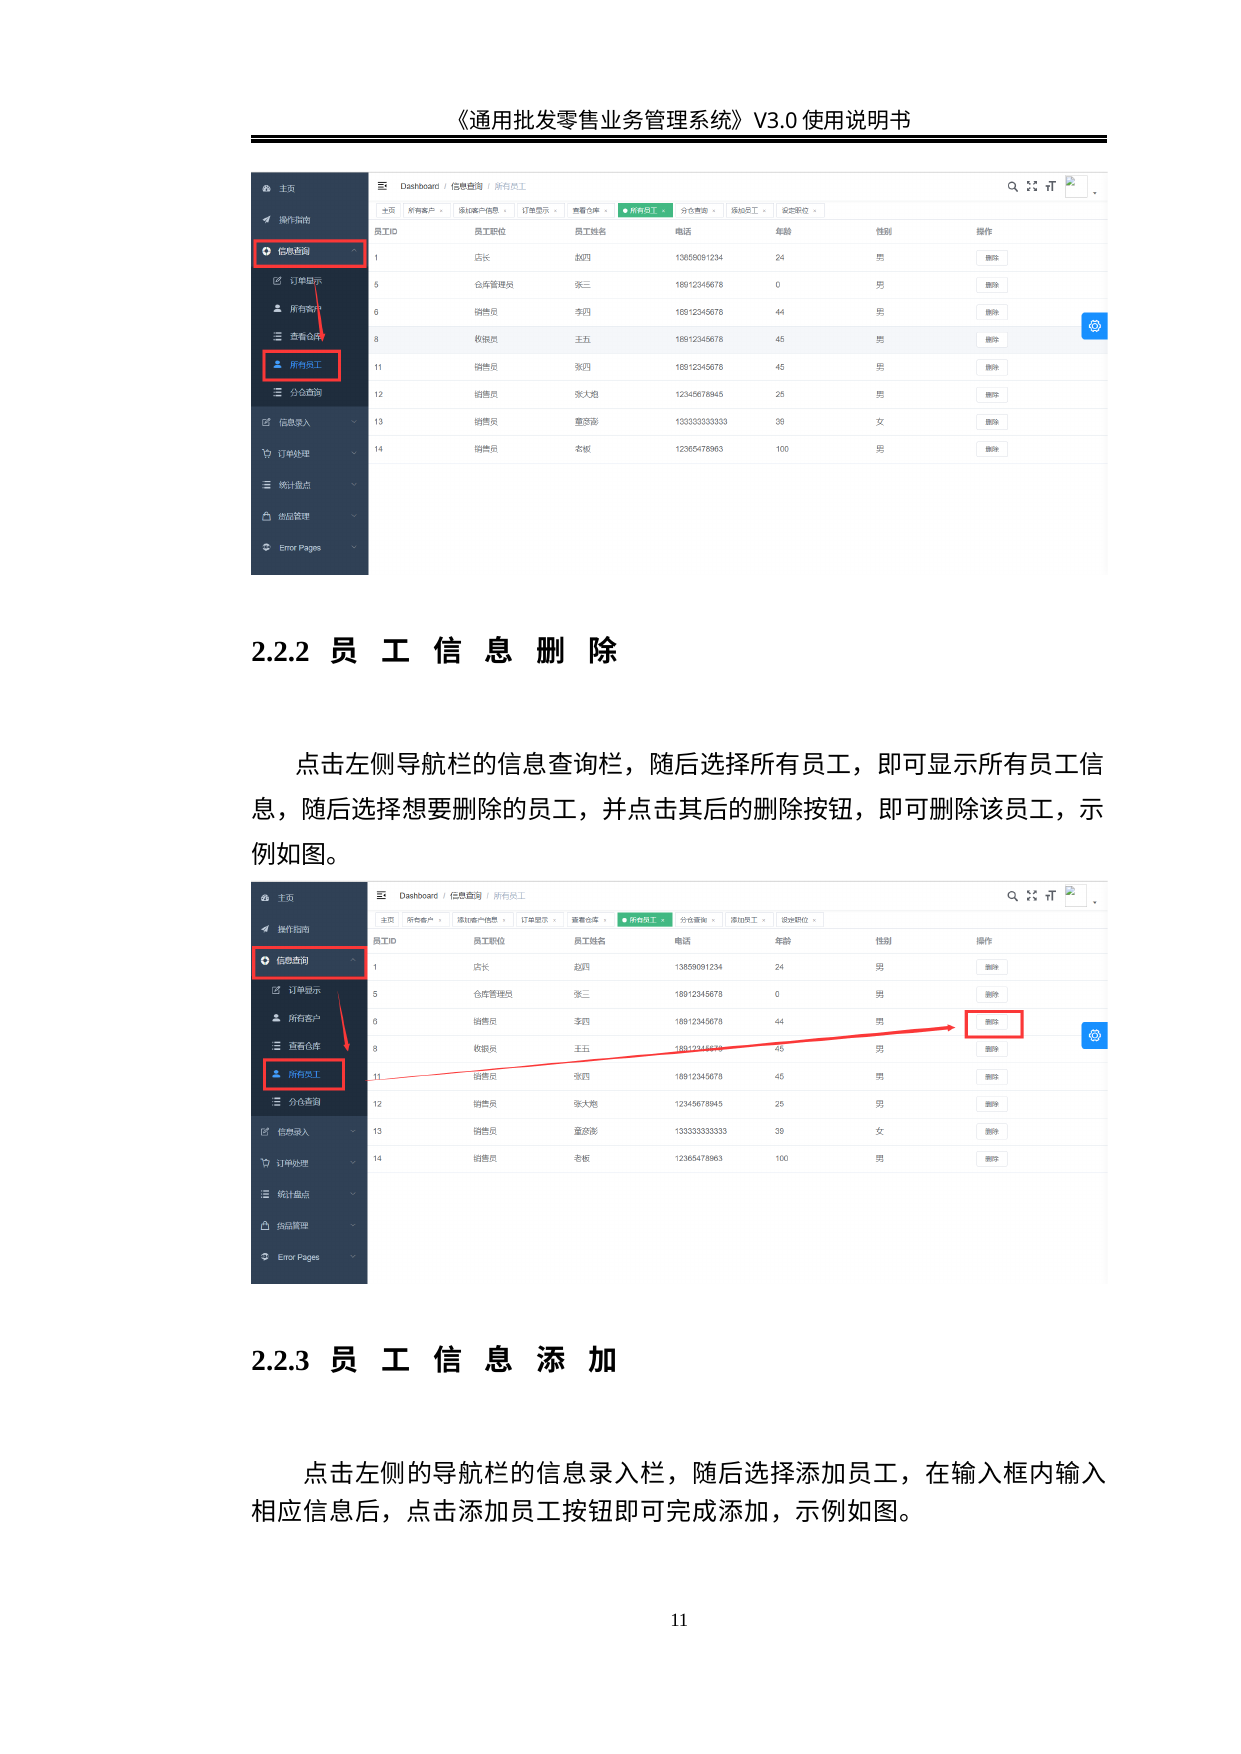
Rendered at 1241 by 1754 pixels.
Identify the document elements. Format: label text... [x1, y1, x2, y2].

picture [251, 880, 1108, 1284]
text 点击左侧的导航栏的信息录入栏，随后选择添加员工，在输入框内输入相应信息后，点击添加员工按钮即可完成添加，示例如图。 [251, 1453, 1107, 1528]
subtitle 2.2.2员工信息删除 [251, 611, 1107, 686]
text 点击左侧导航栏的信息查询栏，随后选择所有员工，即可显示所有员工信息，随后选择想要删除的员工，并点击其后的删除按钮，即可删除该员工，示例如图。 [251, 744, 1107, 871]
subtitle 2.2.3员工信息添加 [251, 1320, 1107, 1395]
picture [251, 171, 1108, 575]
